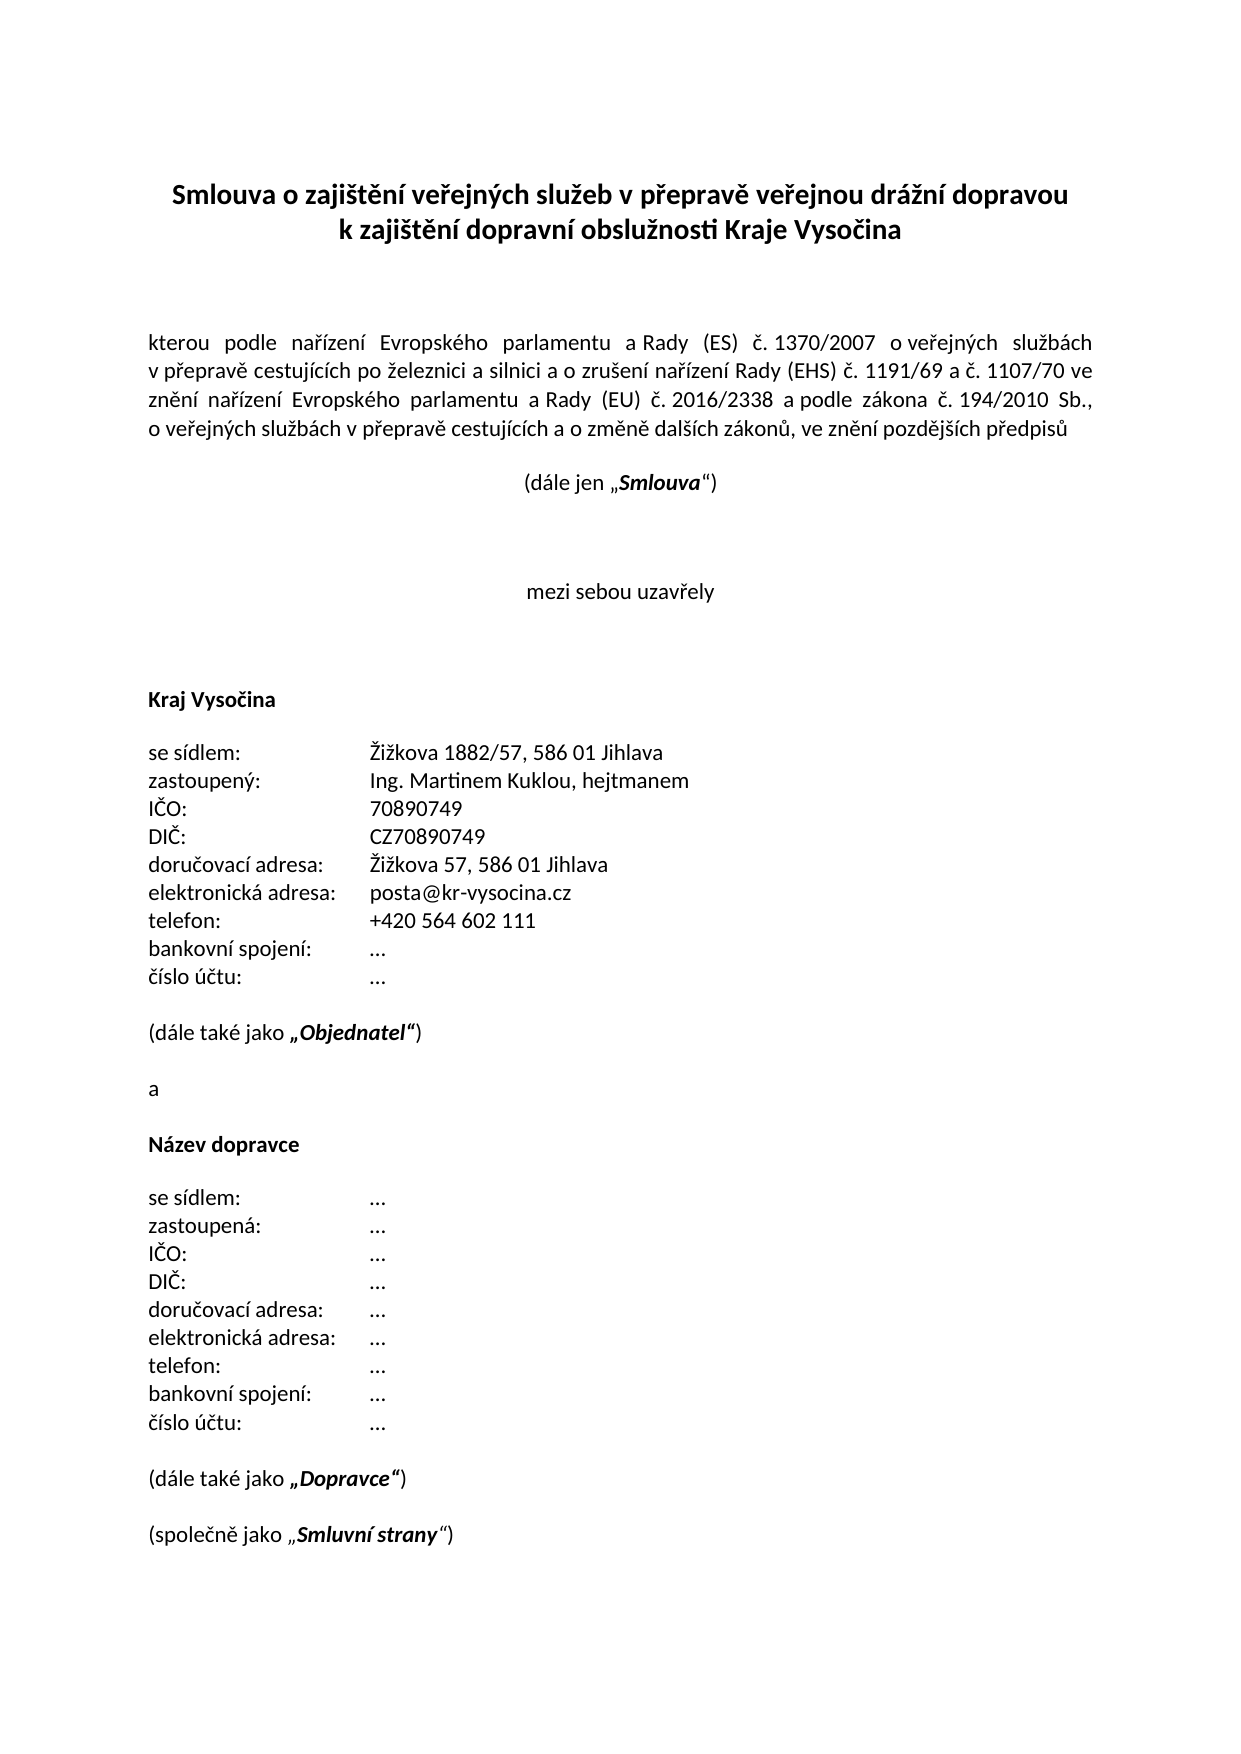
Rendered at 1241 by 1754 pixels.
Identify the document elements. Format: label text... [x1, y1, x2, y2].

text a [148, 1074, 1093, 1102]
text elektronická adresa: … [148, 1323, 1093, 1352]
text doručovací adresa: … [148, 1296, 1093, 1323]
text zastoupený: Ing. Martinem Kuklou, hejtmanem [148, 766, 1093, 794]
text (společně jako „Smluvní strany“) [148, 1520, 1093, 1548]
text číslo účtu: … [148, 1408, 1093, 1436]
text IČO: … [148, 1239, 1093, 1267]
text DIČ: … [148, 1267, 1093, 1296]
text číslo účtu: … [148, 962, 1093, 990]
text IČO: 70890749 [148, 794, 1093, 822]
text mezi sebou uzavřely [148, 577, 1093, 606]
text zastoupená: … [148, 1211, 1093, 1239]
text (dále jen „Smlouva“) [148, 468, 1093, 496]
text doručovací adresa: Žižkova 57, 586 01 Jihlava [148, 850, 1093, 878]
text kterou podle nařízení Evropského parlamentu a Rady (ES) č. 1370/2007 o veřejných službách v přepravě cestujících po železnici a silnici a o zrušení nařízení Rady (EHS) č. 1191/69 a č. 1107/70 ve znění nařízení Evropského parlamentu a Rady (EU) č. 2016/2338 a podle zákona č. 194/2010 Sb., o veřejných službách v přepravě cestujících a o změně dalších zákonů, ve znění pozdějších předpisů [148, 328, 1093, 442]
text telefon: … [148, 1352, 1093, 1379]
text bankovní spojení: … [148, 1379, 1093, 1408]
text se sídlem: … [148, 1183, 1093, 1211]
text Kraj Vysočina [148, 685, 1093, 713]
text DIČ: CZ70890749 [148, 822, 1093, 850]
text se sídlem: Žižkova 1882/57, 586 01 Jihlava [148, 738, 1093, 766]
text telefon: +420 564 602 111 [148, 906, 1093, 934]
text (dále také jako „Dopravce“) [148, 1464, 1093, 1492]
text elektronická adresa: posta@kr-vysocina.cz [148, 878, 1093, 906]
text bankovní spojení: … [148, 934, 1093, 962]
text Název dopravce [148, 1130, 1093, 1158]
text (dále také jako „Objednatel“) [148, 1018, 1093, 1046]
text Smlouva o zajištění veřejných služeb v přepravě veřejnou drážní dopravou k zajištění dopravní obslužnosti Kraje Vysočina [148, 176, 1093, 247]
